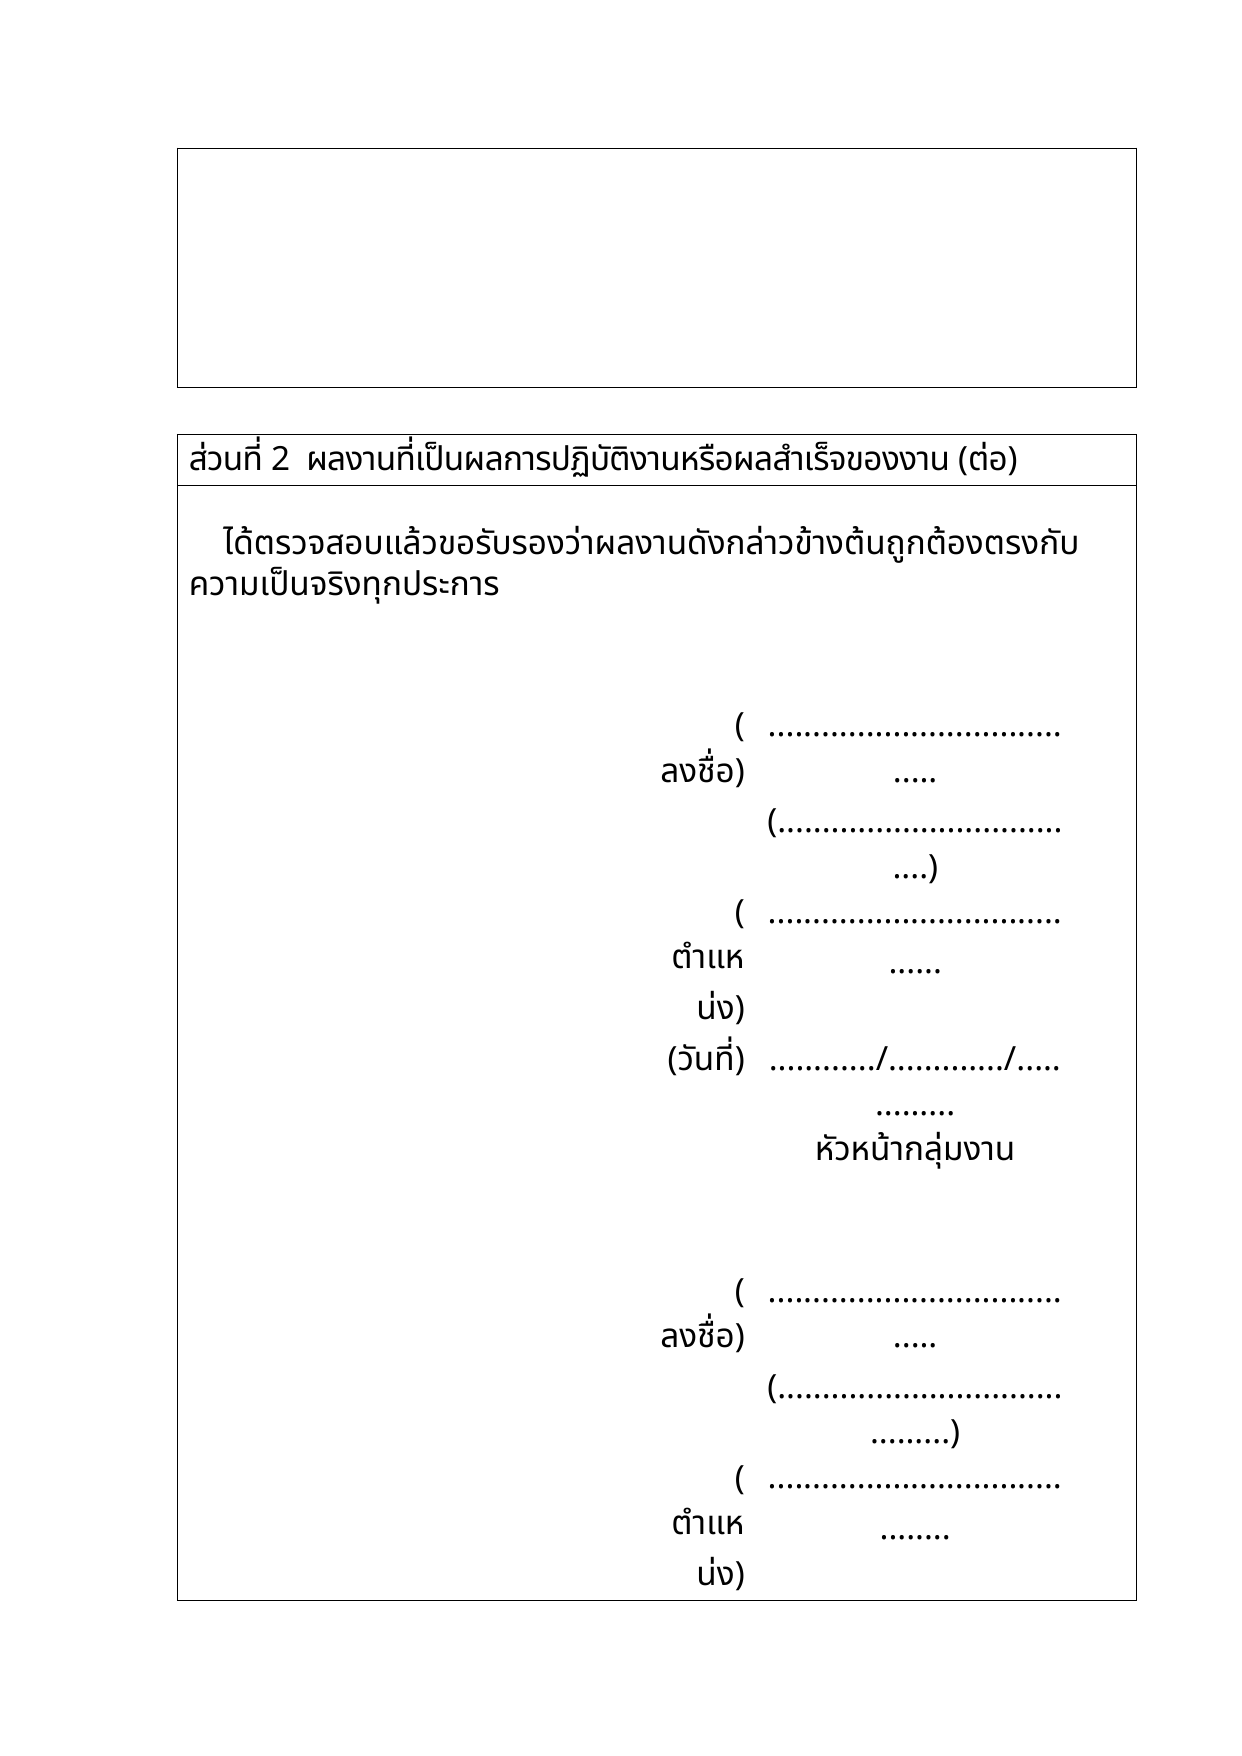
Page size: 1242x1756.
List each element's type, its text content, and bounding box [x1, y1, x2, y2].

table_cell [178, 149, 1136, 387]
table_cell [178, 486, 1136, 1600]
table_header ส่วนที่ 2 ผลงานที่เป็นผลการปฏิบัติงานหรือผลสำเร็จของงาน (ต่อ) [178, 435, 1136, 485]
